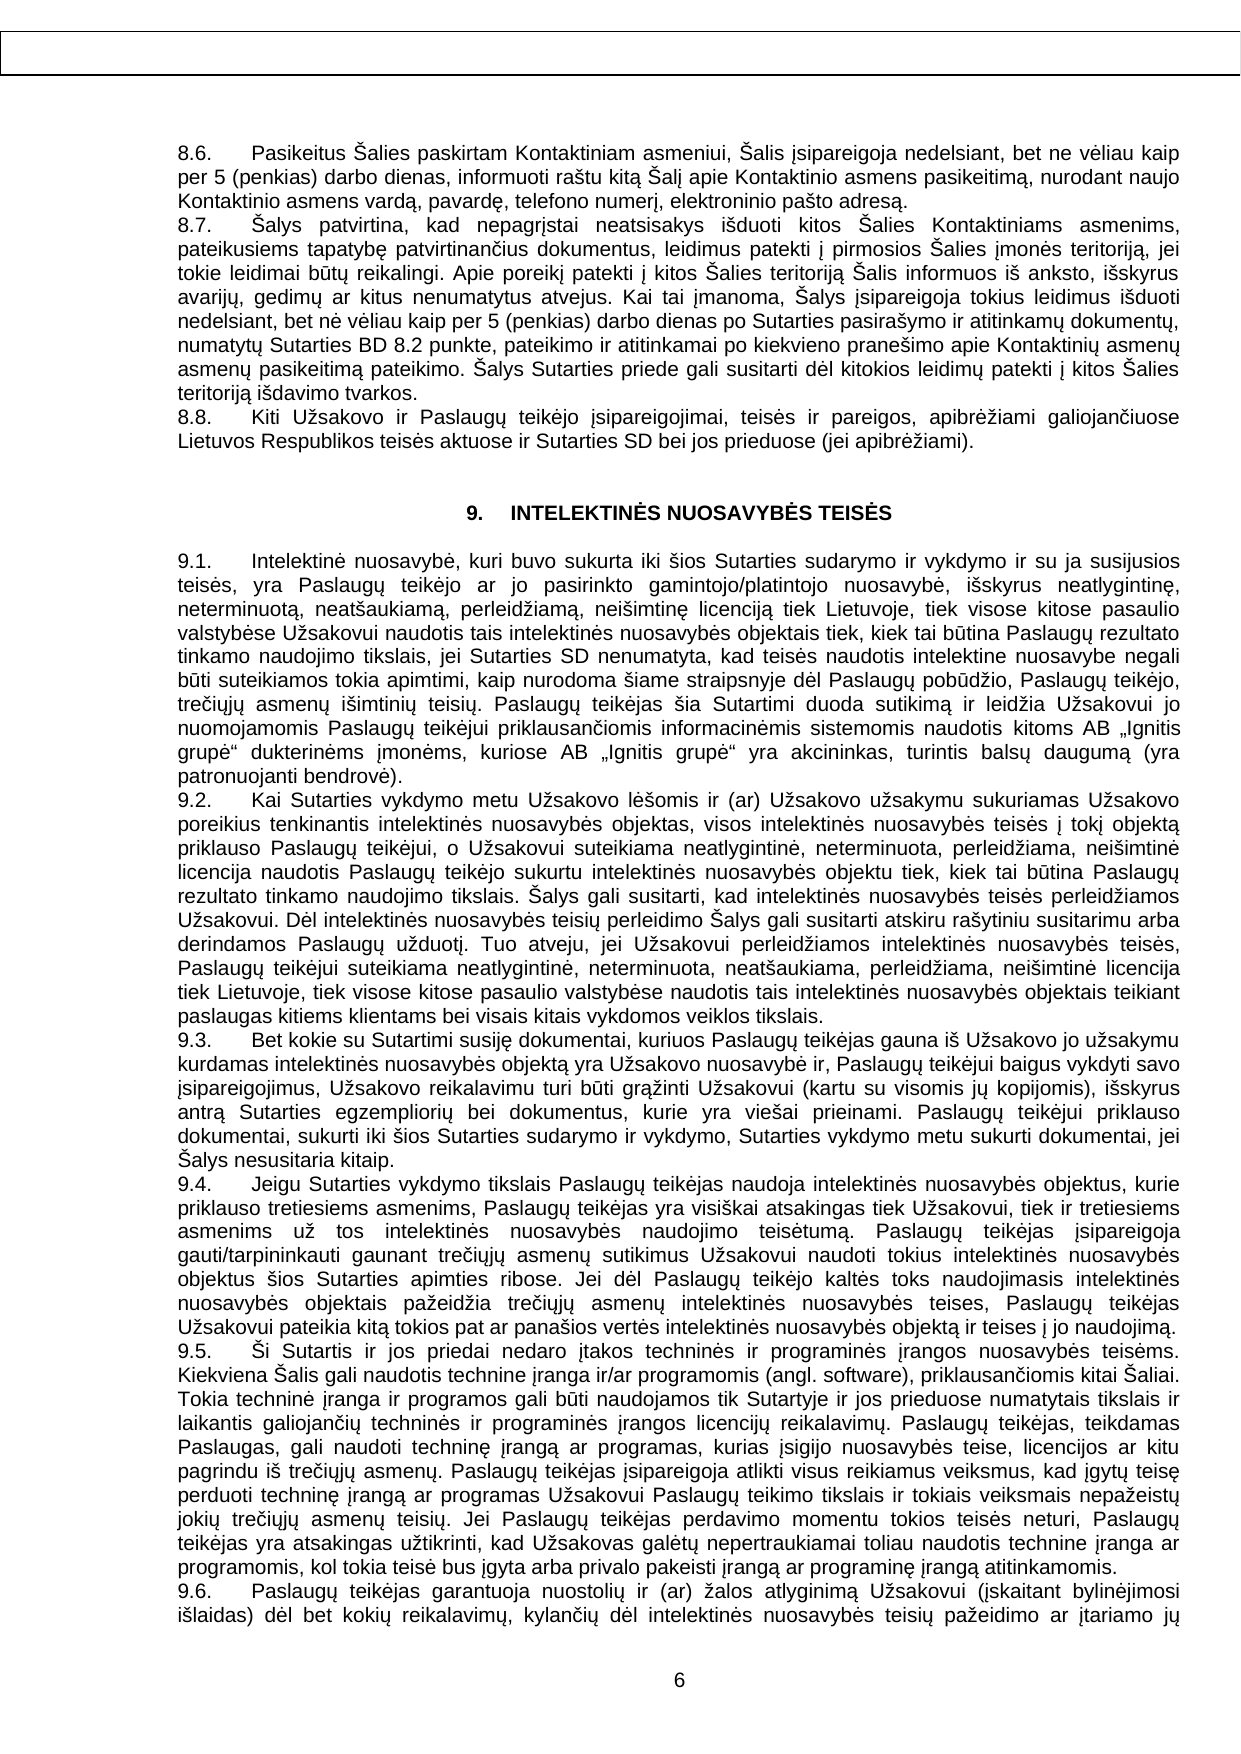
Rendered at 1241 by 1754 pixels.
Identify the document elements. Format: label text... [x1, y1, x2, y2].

list Pasikeitus Šalies paskirtam Kontaktiniam asmeniui, Šalis įsipareigoja nedelsiant, bet ne vėliau kaip per 5 (penkias) darbo dienas, informuoti raštu kitą Šalį apie Kontaktinio asmens pasikeitimą, nurodant naujo Kontaktinio asmens vardą, pavardę, telefono numerį, elektroninio pašto adresą. [177, 141, 1181, 213]
list INTELEKTINĖS NUOSAVYBĖS TEISĖS [177, 501, 1181, 524]
list Bet kokie su Sutartimi susiję dokumentai, kuriuos Paslaugų teikėjas gauna iš Užsakovo jo užsakymu kurdamas intelektinės nuosavybės objektą yra Užsakovo nuosavybė ir, Paslaugų teikėjui baigus vykdyti savo įsipareigojimus, Užsakovo reikalavimu turi būti grąžinti Užsakovui (kartu su visomis jų kopijomis), išskyrus antrą Sutarties egzempliorių bei dokumentus, kurie yra viešai prieinami. Paslaugų teikėjui priklauso dokumentai, sukurti iki šios Sutarties sudarymo ir vykdymo, Sutarties vykdymo metu sukurti dokumentai, jei Šalys nesusitaria kitaip. [177, 1028, 1181, 1171]
list Jeigu Sutarties vykdymo tikslais Paslaugų teikėjas naudoja intelektinės nuosavybės objektus, kurie priklauso tretiesiems asmenims, Paslaugų teikėjas yra visiškai atsakingas tiek Užsakovui, tiek ir tretiesiems asmenims už tos intelektinės nuosavybės naudojimo teisėtumą. Paslaugų teikėjas įsipareigoja gauti/tarpininkauti gaunant trečiųjų asmenų sutikimus Užsakovui naudoti tokius intelektinės nuosavybės objektus šios Sutarties apimties ribose. Jei dėl Paslaugų teikėjo kaltės toks naudojimasis intelektinės nuosavybės objektais pažeidžia trečiųjų asmenų intelektinės nuosavybės teises, Paslaugų teikėjas Užsakovui pateikia kitą tokios pat ar panašios vertės intelektinės nuosavybės objektą ir teises į jo naudojimą. [177, 1171, 1181, 1339]
list Šalys patvirtina, kad nepagrįstai neatsisakys išduoti kitos Šalies Kontaktiniams asmenims, pateikusiems tapatybę patvirtinančius dokumentus, leidimus patekti į pirmosios Šalies įmonės teritoriją, jei tokie leidimai būtų reikalingi. Apie poreikį patekti į kitos Šalies teritoriją Šalis informuos iš anksto, išskyrus avarijų, gedimų ar kitus nenumatytus atvejus. Kai tai įmanoma, Šalys įsipareigoja tokius leidimus išduoti nedelsiant, bet nė vėliau kaip per 5 (penkias) darbo dienas po Sutarties pasirašymo ir atitinkamų dokumentų, numatytų Sutarties BD 8.2 punkte, pateikimo ir atitinkamai po kiekvieno pranešimo apie Kontaktinių asmenų asmenų pasikeitimą pateikimo. Šalys Sutarties priede gali susitarti dėl kitokios leidimų patekti į kitos Šalies teritoriją išdavimo tvarkos. [177, 213, 1181, 405]
list Intelektinė nuosavybė, kuri buvo sukurta iki šios Sutarties sudarymo ir vykdymo ir su ja susijusios teisės, yra Paslaugų teikėjo ar jo pasirinkto gamintojo/platintojo nuosavybė, išskyrus neatlygintinę, neterminuotą, neatšaukiamą, perleidžiamą, neišimtinę licenciją tiek Lietuvoje, tiek visose kitose pasaulio valstybėse Užsakovui naudotis tais intelektinės nuosavybės objektais tiek, kiek tai būtina Paslaugų rezultato tinkamo naudojimo tikslais, jei Sutarties SD nenumatyta, kad teisės naudotis intelektine nuosavybe negali būti suteikiamos tokia apimtimi, kaip nurodoma šiame straipsnyje dėl Paslaugų pobūdžio, Paslaugų teikėjo, trečiųjų asmenų išimtinių teisių. Paslaugų teikėjas šia Sutartimi duoda sutikimą ir leidžia Užsakovui jo nuomojamomis Paslaugų teikėjui priklausančiomis informacinėmis sistemomis naudotis kitoms AB „Ignitis grupė“ dukterinėms įmonėms, kuriose AB „Ignitis grupė“ yra akcininkas, turintis balsų daugumą (yra patronuojanti bendrovė). [177, 548, 1181, 788]
list Kai Sutarties vykdymo metu Užsakovo lėšomis ir (ar) Užsakovo užsakymu sukuriamas Užsakovo poreikius tenkinantis intelektinės nuosavybės objektas, visos intelektinės nuosavybės teisės į tokį objektą priklauso Paslaugų teikėjui, o Užsakovui suteikiama neatlygintinė, neterminuota, perleidžiama, neišimtinė licencija naudotis Paslaugų teikėjo sukurtu intelektinės nuosavybės objektu tiek, kiek tai būtina Paslaugų rezultato tinkamo naudojimo tikslais. Šalys gali susitarti, kad intelektinės nuosavybės teisės perleidžiamos Užsakovui. Dėl intelektinės nuosavybės teisių perleidimo Šalys gali susitarti atskiru rašytiniu susitarimu arba derindamos Paslaugų užduotį. Tuo atveju, jei Užsakovui perleidžiamos intelektinės nuosavybės teisės, Paslaugų teikėjui suteikiama neatlygintinė, neterminuota, neatšaukiama, perleidžiama, neišimtinė licencija tiek Lietuvoje, tiek visose kitose pasaulio valstybėse naudotis tais intelektinės nuosavybės objektais teikiant paslaugas kitiems klientams bei visais kitais vykdomos veiklos tikslais. [177, 788, 1181, 1028]
list Ši Sutartis ir jos priedai nedaro įtakos techninės ir programinės įrangos nuosavybės teisėms. Kiekviena Šalis gali naudotis technine įranga ir/ar programomis (angl. software), priklausančiomis kitai Šaliai. Tokia techninė įranga ir programos gali būti naudojamos tik Sutartyje ir jos prieduose numatytais tikslais ir laikantis galiojančių techninės ir programinės įrangos licencijų reikalavimų. Paslaugų teikėjas, teikdamas Paslaugas, gali naudoti techninę įrangą ar programas, kurias įsigijo nuosavybės teise, licencijos ar kitu pagrindu iš trečiųjų asmenų. Paslaugų teikėjas įsipareigoja atlikti visus reikiamus veiksmus, kad įgytų teisę perduoti techninę įrangą ar programas Užsakovui Paslaugų teikimo tikslais ir tokiais veiksmais nepažeistų jokių trečiųjų asmenų teisių. Jei Paslaugų teikėjas perdavimo momentu tokios teisės neturi, Paslaugų teikėjas yra atsakingas užtikrinti, kad Užsakovas galėtų nepertraukiamai toliau naudotis technine įranga ar programomis, kol tokia teisė bus įgyta arba privalo pakeisti įrangą ar programinę įrangą atitinkamomis. [177, 1339, 1181, 1579]
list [177, 1579, 1181, 1627]
list Kiti Užsakovo ir Paslaugų teikėjo įsipareigojimai, teisės ir pareigos, apibrėžiami galiojančiuose Lietuvos Respublikos teisės aktuose ir Sutarties SD bei jos prieduose (jei apibrėžiami). [177, 405, 1181, 453]
